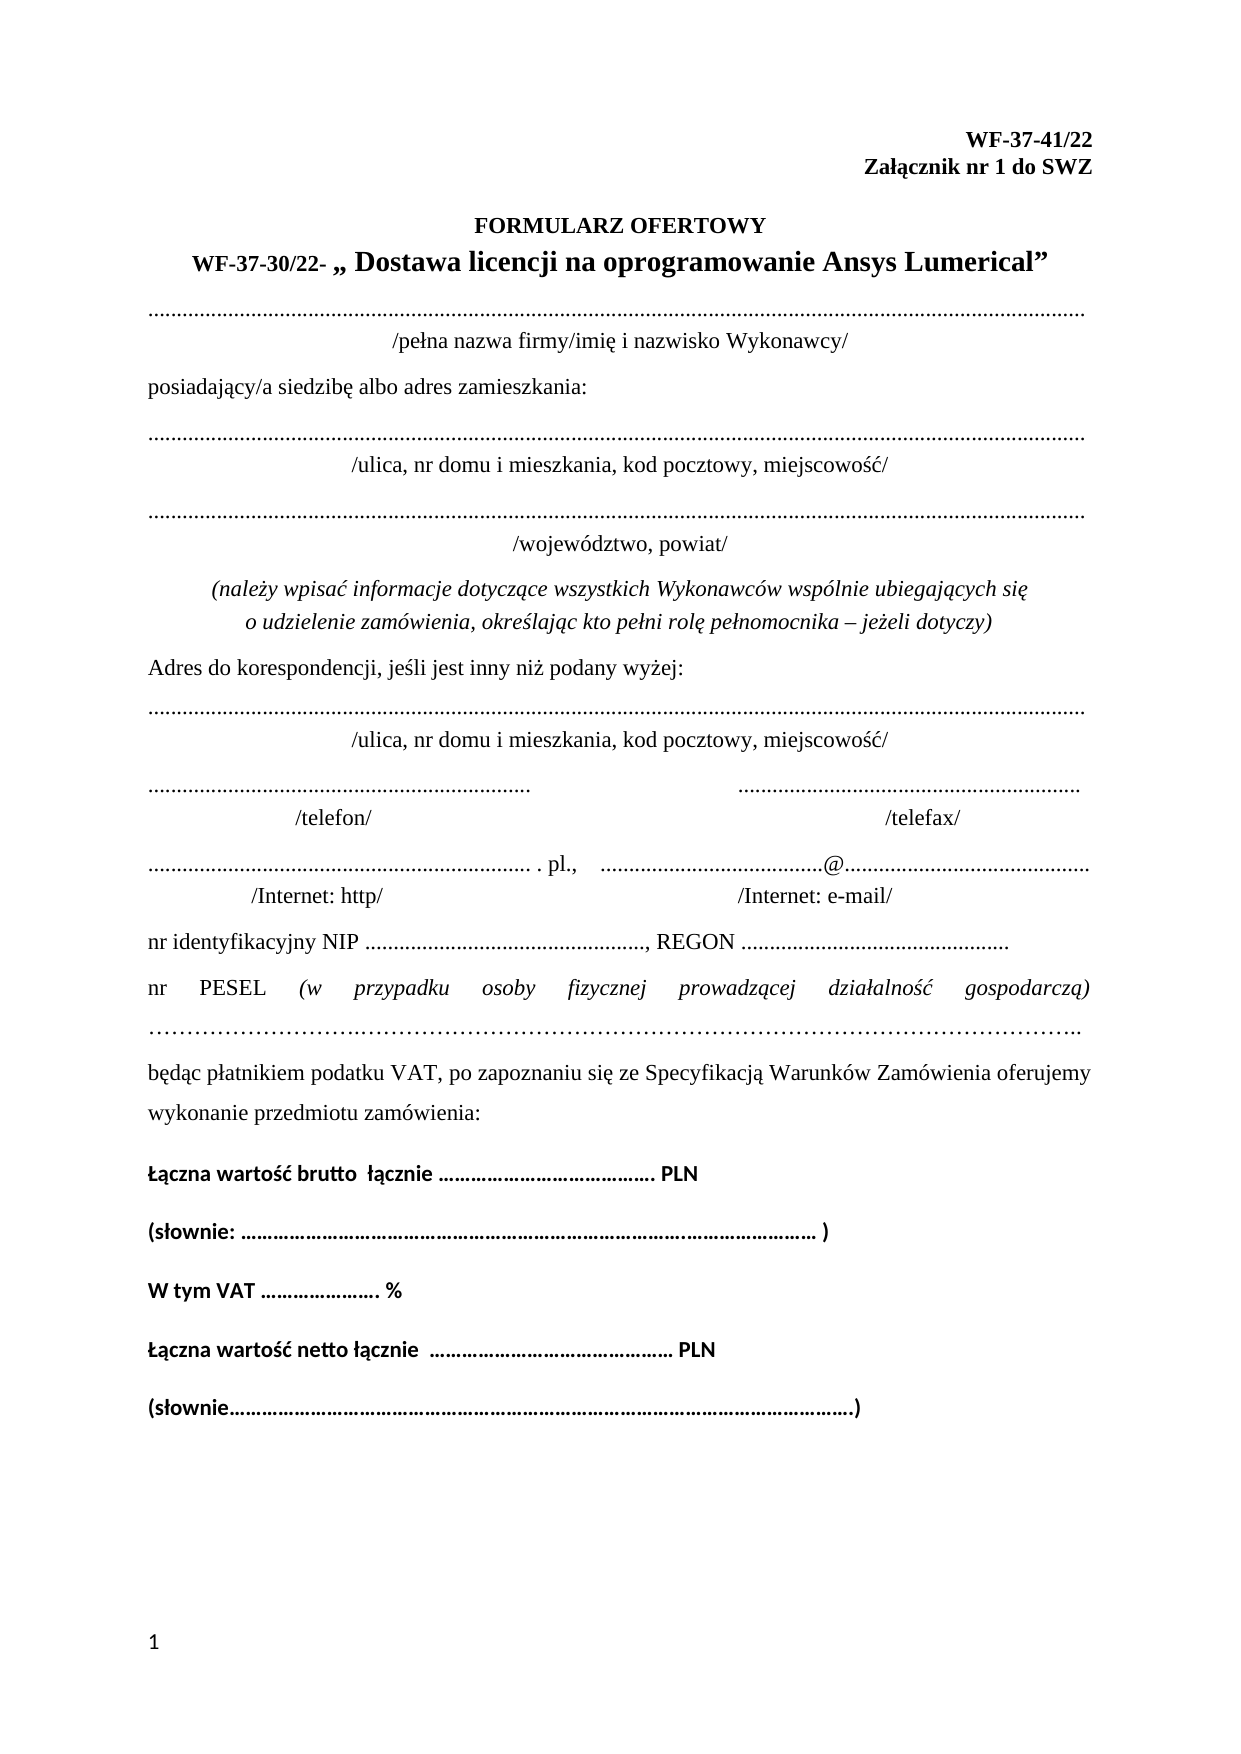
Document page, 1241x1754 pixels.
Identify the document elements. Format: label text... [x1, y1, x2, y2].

text /ulica, nr domu i mieszkania, kod pocztowy, miejscowość/ [148, 451, 1093, 478]
text będąc płatnikiem podatku VAT, po zapoznaniu się ze Specyfikacją Warunków Zamówienia oferujemy wykonanie przedmiotu zamówienia: [148, 1059, 1093, 1125]
text /ulica, nr domu i mieszkania, kod pocztowy, miejscowość/ [148, 726, 1093, 752]
text nr identyfikacyjny NIP ................................................., REGON ............................................... [148, 928, 1093, 954]
text .................................................................................................................................................................... [148, 295, 1093, 321]
text (należy wpisać informacje dotyczące wszystkich Wykonawców wspólnie ubiegających się [148, 575, 1093, 602]
text posiadający/a siedzibę albo adres zamieszkania: [148, 373, 1093, 399]
text /telefon/ /telefax/ [221, 804, 1093, 831]
text .................................................................................................................................................................... [148, 419, 1093, 445]
text Załącznik nr 1 do SWZ [148, 153, 1093, 179]
text .................................................................................................................................................................... [148, 497, 1093, 523]
text FORMULARZ OFERTOWY [148, 212, 1093, 238]
text (słownie…………………………………………………………………………………………………….) [148, 1393, 1093, 1421]
text W tym VAT …………………. % [148, 1276, 1093, 1304]
text .................................................................................................................................................................... [148, 693, 1093, 719]
text ................................................................... ............................................................ [148, 772, 1093, 798]
text /województwo, powiat/ [148, 530, 1093, 556]
text Adres do korespondencji, jeśli jest inny niż podany wyżej: [148, 654, 1093, 680]
text o udzielenie zamówienia, określając kto pełni rolę pełnomocnika – jeżeli dotyczy) [148, 608, 1093, 634]
text Łączna wartość netto łącznie ……………………………………… PLN [148, 1335, 1093, 1363]
text /Internet: http/ /Internet: e-mail/ [251, 882, 1093, 909]
text /pełna nazwa firmy/imię i nazwisko Wykonawcy/ [148, 327, 1093, 354]
text ................................................................... . pl., .......................................@........................................... [148, 850, 1093, 876]
text WF-37-30/22- „ Dostawa licencji na oprogramowanie Ansys Lumerical” [148, 244, 1093, 278]
text nr PESEL (w przypadku osoby fizycznej prowadzącej działalność gospodarczą) ……………………….………………………………………………………………………………….. [148, 974, 1093, 1040]
text (słownie: ……………………………………………………………………….…………………… ) [148, 1217, 1093, 1245]
text Łączna wartość brutto łącznie …………………………………. PLN [148, 1159, 1093, 1187]
